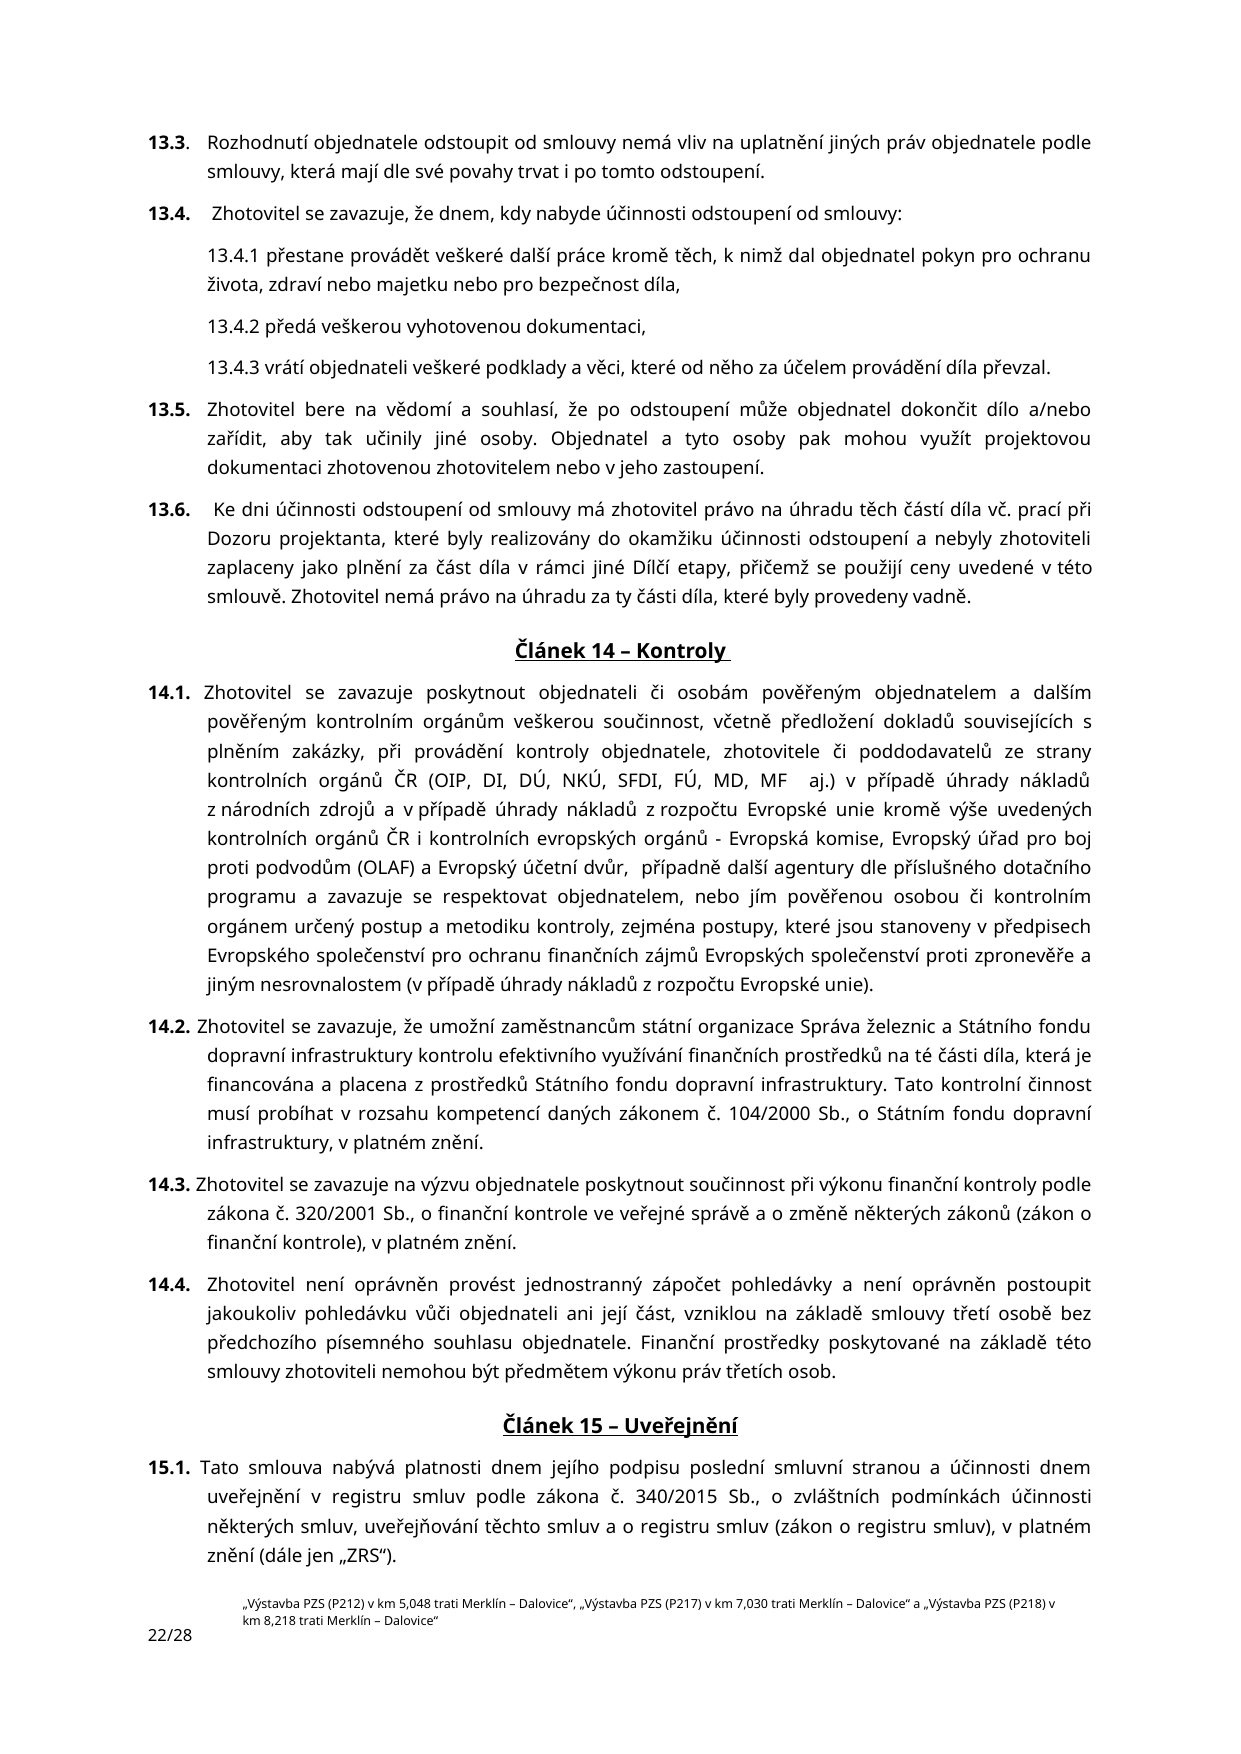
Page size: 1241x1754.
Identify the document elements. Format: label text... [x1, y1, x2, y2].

text 13.4.2 předá veškerou vyhotovenou dokumentaci, [207, 310, 1092, 339]
text 15.1. Tato smlouva nabývá platnosti dnem jejího podpisu poslední smluvní stranou a účinnosti dnem uveřejnění v registru smluv podle zákona č. 340/2015 Sb., o zvláštních podmínkách účinnosti některých smluv, uveřejňování těchto smluv a o registru smluv (zákon o registru smluv), v platném znění (dále jen „ZRS“). [148, 1451, 1092, 1568]
text 13.4.3 vrátí objednateli veškeré podklady a věci, které od něho za účelem provádění díla převzal. [207, 351, 1092, 381]
text 14.3. Zhotovitel se zavazuje na výzvu objednatele poskytnout součinnost při výkonu finanční kontroly podle zákona č. 320/2001 Sb., o finanční kontrole ve veřejné správě a o změně některých zákonů (zákon o finanční kontrole), v platném znění. [148, 1168, 1092, 1256]
text 13.5. Zhotovitel bere na vědomí a souhlasí, že po odstoupení může objednatel dokončit dílo a/nebo zařídit, aby tak učinily jiné osoby. Objednatel a tyto osoby pak mohou využít projektovou dokumentaci zhotovenou zhotovitelem nebo v jeho zastoupení. [148, 393, 1092, 481]
subtitle Článek 15 – Uveřejnění [148, 1410, 1092, 1439]
text 13.6. Ke dni účinnosti odstoupení od smlouvy má zhotovitel právo na úhradu těch částí díla vč. prací při Dozoru projektanta, které byly realizovány do okamžiku účinnosti odstoupení a nebyly zhotoviteli zaplaceny jako plnění za část díla v rámci jiné Dílčí etapy, přičemž se použijí ceny uvedené v této smlouvě. Zhotovitel nemá právo na úhradu za ty části díla, které byly provedeny vadně. [148, 493, 1092, 610]
text 14.4. Zhotovitel není oprávněn provést jednostranný zápočet pohledávky a není oprávněn postoupit jakoukoliv pohledávku vůči objednateli ani její část, vzniklou na základě smlouvy třetí osobě bez předchozího písemného souhlasu objednatele. Finanční prostředky poskytované na základě této smlouvy zhotoviteli nemohou být předmětem výkonu práv třetích osob. [148, 1268, 1092, 1385]
text 14.1. Zhotovitel se zavazuje poskytnout objednateli či osobám pověřeným objednatelem a dalším pověřeným kontrolním orgánům veškerou součinnost, včetně předložení dokladů souvisejících s plněním zakázky, při provádění kontroly objednatele, zhotovitele či poddodavatelů ze strany kontrolních orgánů ČR (OIP, DI, DÚ, NKÚ, SFDI, FÚ, MD, MF aj.) v případě úhrady nákladů z národních zdrojů a v případě úhrady nákladů z rozpočtu Evropské unie kromě výše uvedených kontrolních orgánů ČR i kontrolních evropských orgánů - Evropská komise, Evropský úřad pro boj proti podvodům (OLAF) a Evropský účetní dvůr, případně další agentury dle příslušného dotačního programu a zavazuje se respektovat objednatelem, nebo jím pověřenou osobou či kontrolním orgánem určený postup a metodiku kontroly, zejména postupy, které jsou stanoveny v předpisech Evropského společenství pro ochranu finančních zájmů Evropských společenství proti zpronevěře a jiným nesrovnalostem (v případě úhrady nákladů z rozpočtu Evropské unie). [148, 676, 1092, 997]
text 13.4.1 přestane provádět veškeré další práce kromě těch, k nimž dal objednatel pokyn pro ochranu života, zdraví nebo majetku nebo pro bezpečnost díla, [207, 239, 1092, 297]
subtitle Článek 14 – Kontroly [148, 635, 1092, 664]
text 13.3. Rozhodnutí objednatele odstoupit od smlouvy nemá vliv na uplatnění jiných práv objednatele podle smlouvy, která mají dle své povahy trvat i po tomto odstoupení. [148, 126, 1092, 185]
text 13.4. Zhotovitel se zavazuje, že dnem, kdy nabyde účinnosti odstoupení od smlouvy: [148, 197, 1092, 226]
text 14.2. Zhotovitel se zavazuje, že umožní zaměstnancům státní organizace Správa železnic a Státního fondu dopravní infrastruktury kontrolu efektivního využívání finančních prostředků na té části díla, která je financována a placena z prostředků Státního fondu dopravní infrastruktury. Tato kontrolní činnost musí probíhat v rozsahu kompetencí daných zákonem č. 104/2000 Sb., o Státním fondu dopravní infrastruktury, v platném znění. [148, 1010, 1092, 1156]
